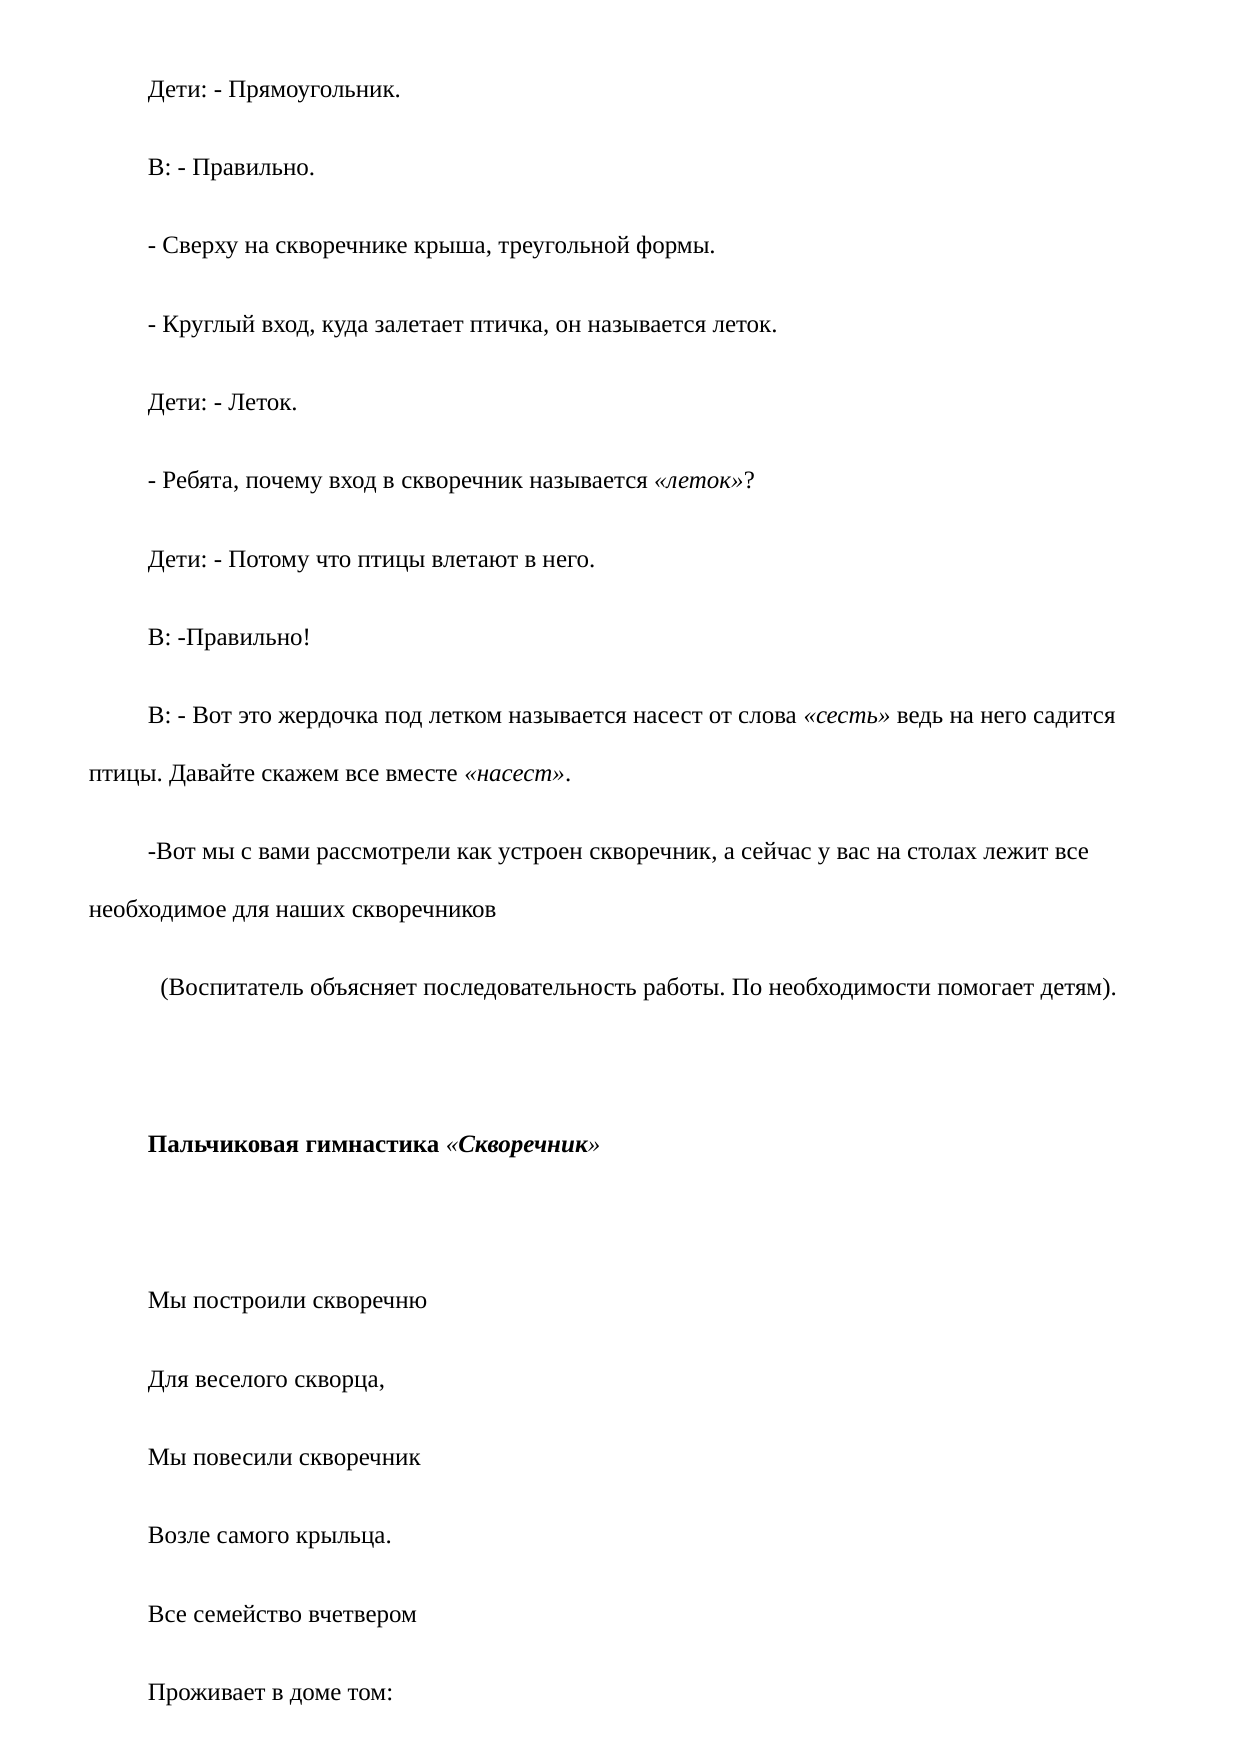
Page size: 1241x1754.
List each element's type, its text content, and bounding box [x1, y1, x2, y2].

text - Сверху на скворечнике крыша, треугольной формы. [88, 231, 1152, 259]
text Дети: - Прямоугольник. [88, 74, 1152, 103]
text Проживает в доме том: [88, 1677, 1152, 1706]
text -Вот мы с вами рассмотрели как устроен скворечник, а сейчас у вас на столах лежит все необходимое для наших скворечников [88, 836, 1152, 923]
text Все семейство вчетвером [88, 1599, 1152, 1628]
text (Воспитатель объясняет последовательность работы. По необходимости помогает детям). [88, 972, 1152, 1001]
text Пальчиковая гимнастика «Скворечник» [88, 1129, 1152, 1158]
text Дети: - Леток. [88, 387, 1152, 416]
text Дети: - Потому что птицы влетают в него. [88, 544, 1152, 573]
text Для веселого скворца, [88, 1364, 1152, 1393]
text Мы построили скворечню [88, 1286, 1152, 1314]
text Возле самого крыльца. [88, 1521, 1152, 1549]
text Мы повесили скворечник [88, 1442, 1152, 1471]
text - Круглый вход, куда залетает птичка, он называется леток. [88, 309, 1152, 338]
text В: - Правильно. [88, 152, 1152, 181]
text - Ребята, почему вход в скворечник называется «леток»? [88, 466, 1152, 494]
text В: - Вот это жердочка под летком называется насест от слова «сесть» ведь на него садится птицы. Давайте скажем все вместе «насест». [88, 701, 1152, 787]
text В: -Правильно! [88, 622, 1152, 651]
